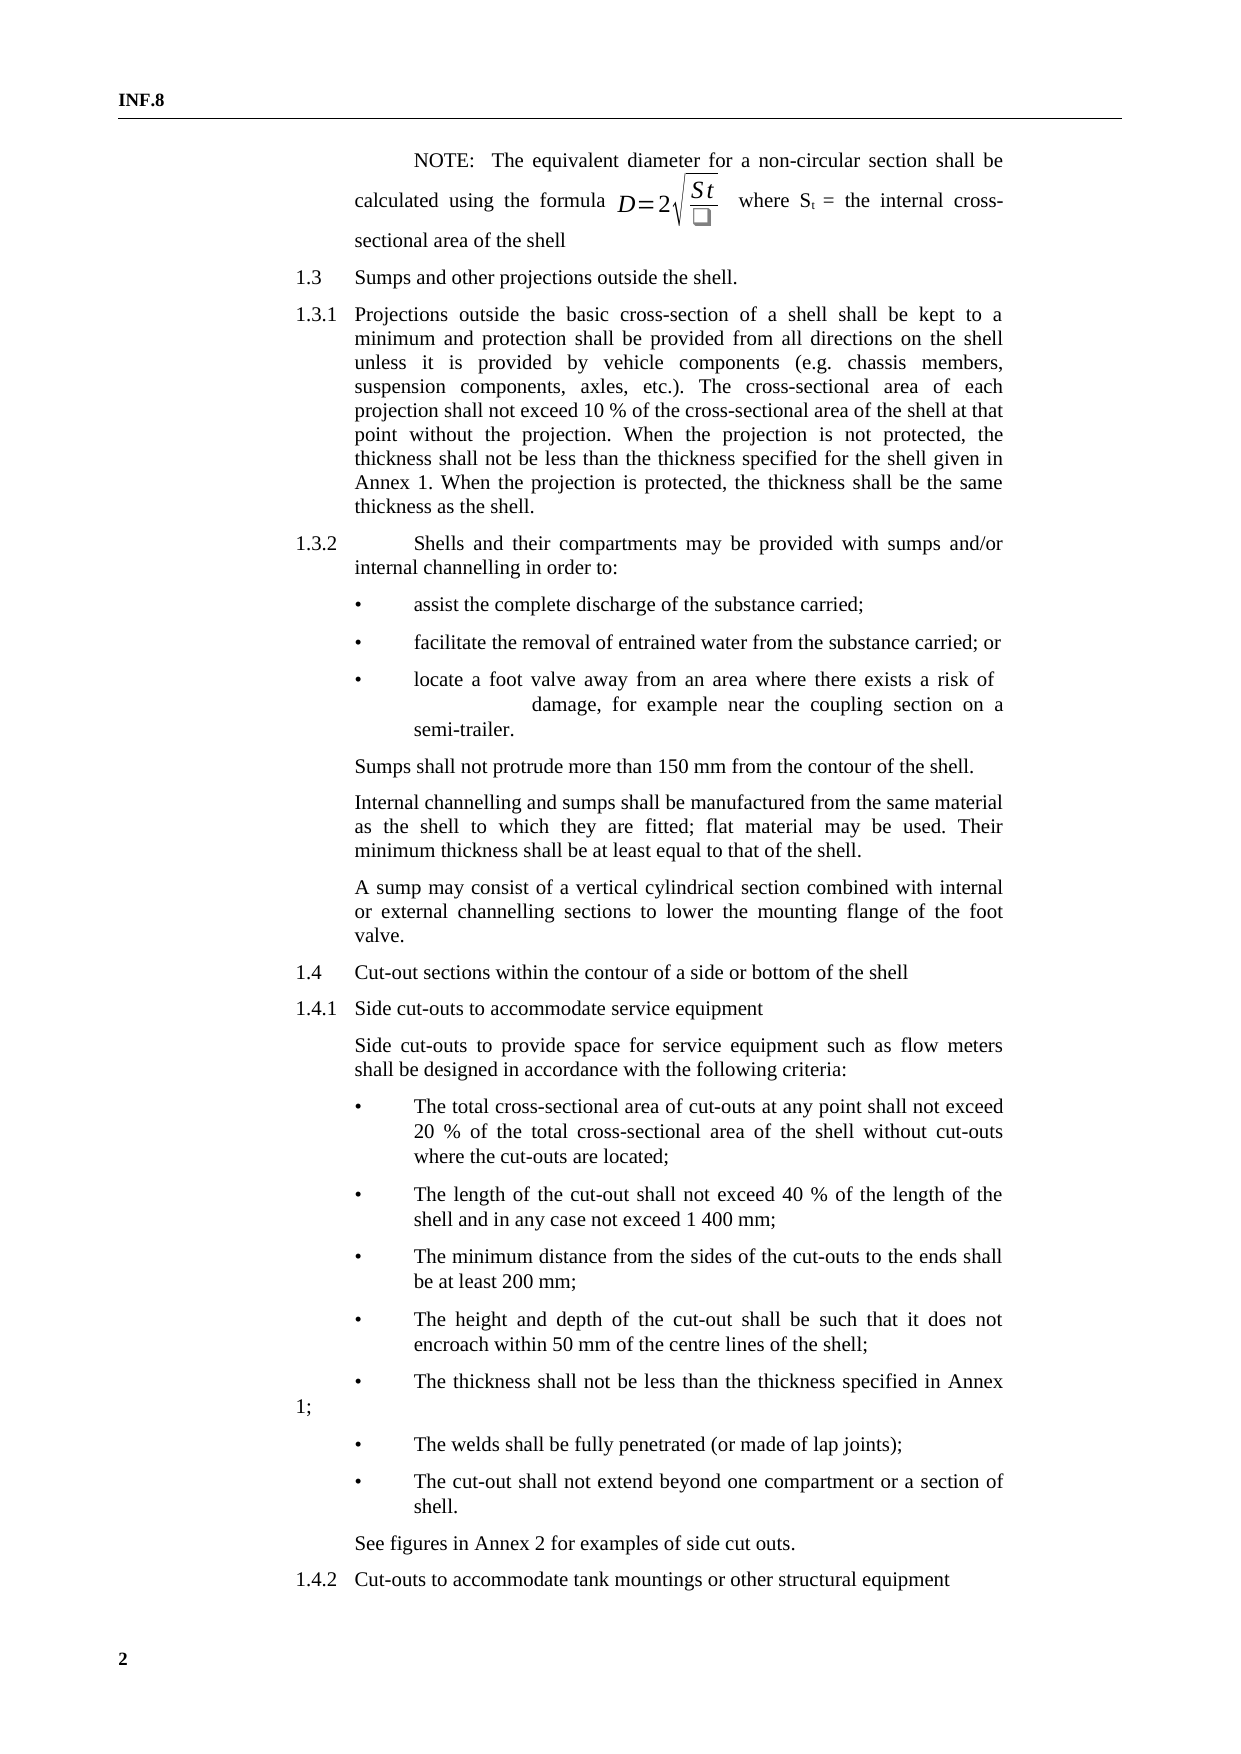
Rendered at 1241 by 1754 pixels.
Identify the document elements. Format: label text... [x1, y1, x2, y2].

text 1.4.2 Cut-outs to accommodate tank mountings or other structural equipment [295, 1567, 1004, 1591]
text 1.4.1 Side cut-outs to accommodate service equipment [295, 996, 1004, 1020]
text The height and depth of the cut-out shall be such that it does not encroach within 50 mm of the centre lines of the shell; [354, 1306, 1004, 1356]
text The thickness shall not be less than the thickness specified in Annex 1; [295, 1368, 1004, 1418]
text facilitate the removal of entrained water from the substance carried; or [295, 629, 1004, 654]
text Internal channelling and sumps shall be manufactured from the same material as the shell to which they are fitted; flat material may be used. Their minimum thickness shall be at least equal to that of the shell. [354, 790, 1004, 862]
text The length of the cut-out shall not exceed 40 % of the length of the shell and in any case not exceed 1 400 mm; [354, 1181, 1004, 1231]
text 1.4 Cut-out sections within the contour of a side or bottom of the shell [295, 959, 1004, 984]
text NOTE: The equivalent diameter for a non-circular section shall be calculated using the formula where St = the internal cross-sectional area of the shell [354, 148, 1004, 252]
text Sumps shall not protrude more than 150 mm from the contour of the shell. [354, 754, 1004, 778]
text A sump may consist of a vertical cylindrical section combined with internal or external channelling sections to lower the mounting flange of the foot valve. [354, 875, 1004, 947]
text 1.3 Sumps and other projections outside the shell. [295, 265, 1004, 289]
text The minimum distance from the sides of the cut-outs to the ends shall be at least 200 mm; [354, 1243, 1004, 1293]
text 1.3.1 Projections outside the basic cross-section of a shell shall be kept to a minimum and protection shall be provided from all directions on the shell unless it is provided by vehicle components (e.g. chassis members, suspension components, axles, etc.). The cross-sectional area of each projection shall not exceed 10 % of the cross-sectional area of the shell at that point without the projection. When the projection is not protected, the thickness shall not be less than the thickness specified for the shell given in Annex 1. When the projection is protected, the thickness shall be the same thickness as the shell. [295, 301, 1004, 518]
text assist the complete discharge of the substance carried; [295, 591, 1004, 616]
text The cut-out shall not extend beyond one compartment or a section of shell. [354, 1468, 1004, 1518]
text Side cut-outs to provide space for service equipment such as flow meters shall be designed in accordance with the following criteria: [354, 1033, 1004, 1081]
text The total cross-sectional area of cut-outs at any point shall not exceed 20 % of the total cross-sectional area of the shell without cut-outs where the cut-outs are located; [354, 1093, 1004, 1168]
text The welds shall be fully penetrated (or made of lap joints); [295, 1431, 1004, 1456]
list See figures in Annex 2 for examples of side cut outs. [354, 1531, 1004, 1555]
text 1.3.2 Shells and their compartments may be provided with sumps and/or internal channelling in order to: [295, 531, 1004, 579]
text locate a foot valve away from an area where there exists a risk of damage, for example near the coupling section on a semi-trailer. [354, 666, 1004, 741]
